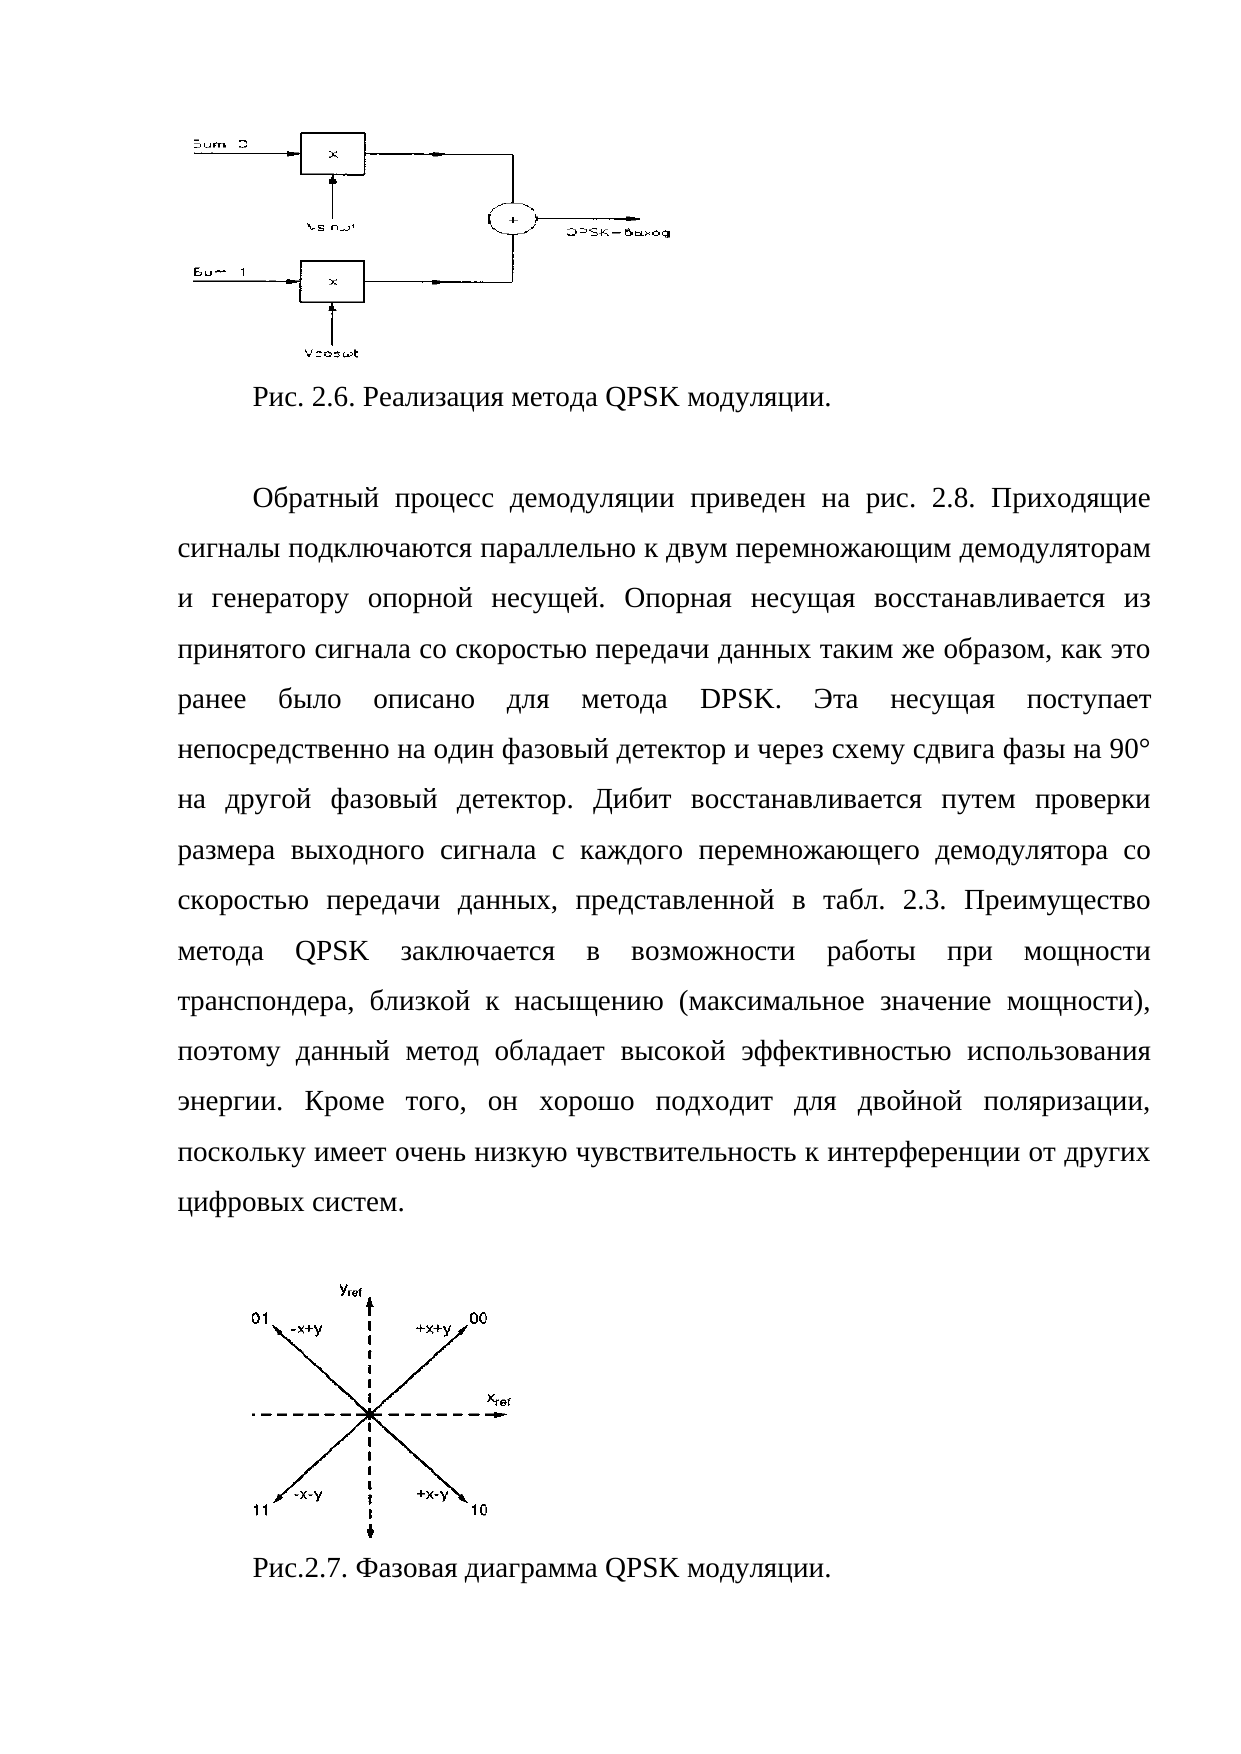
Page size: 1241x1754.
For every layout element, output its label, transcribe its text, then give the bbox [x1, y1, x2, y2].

picture [177, 118, 679, 379]
text Рис. 2.6. Реализация метода QPSK модуляции. [177, 379, 1152, 413]
text Рис.2.7. Фазовая диаграмма QPSK модуляции. [177, 1550, 1152, 1583]
text Обратный процесс демодуляции приведен на рис. 2.8. Приходящие сигналы подключаются параллельно к двум перемножающим демодуляторам и генератору опорной несущей. Опорная несущая восстанавливается из принятого сигнала со скоростью передачи данных таким же образом, как это ранее было описано для метода DPSK. Эта несущая поступает непосредственно на один фазовый детектор и через схему сдвига фазы на 90° на другой фазовый детектор. Дибит восстанавливается путем проверки размера выходного сигнала с каждого перемножающего демодулятора со скоростью передачи данных, представленной в табл. 2.3. Преимущество метода QPSK заключается в возможности работы при мощности транспондера, близкой к насыщению (максимальное значение мощности), поэтому данный метод обладает высокой эффективностью использования энергии. Кроме того, он хорошо подходит для двойной поляризации, поскольку имеет очень низкую чувствительность к интерференции от других цифровых систем. [177, 480, 1152, 1218]
picture [252, 1284, 512, 1538]
